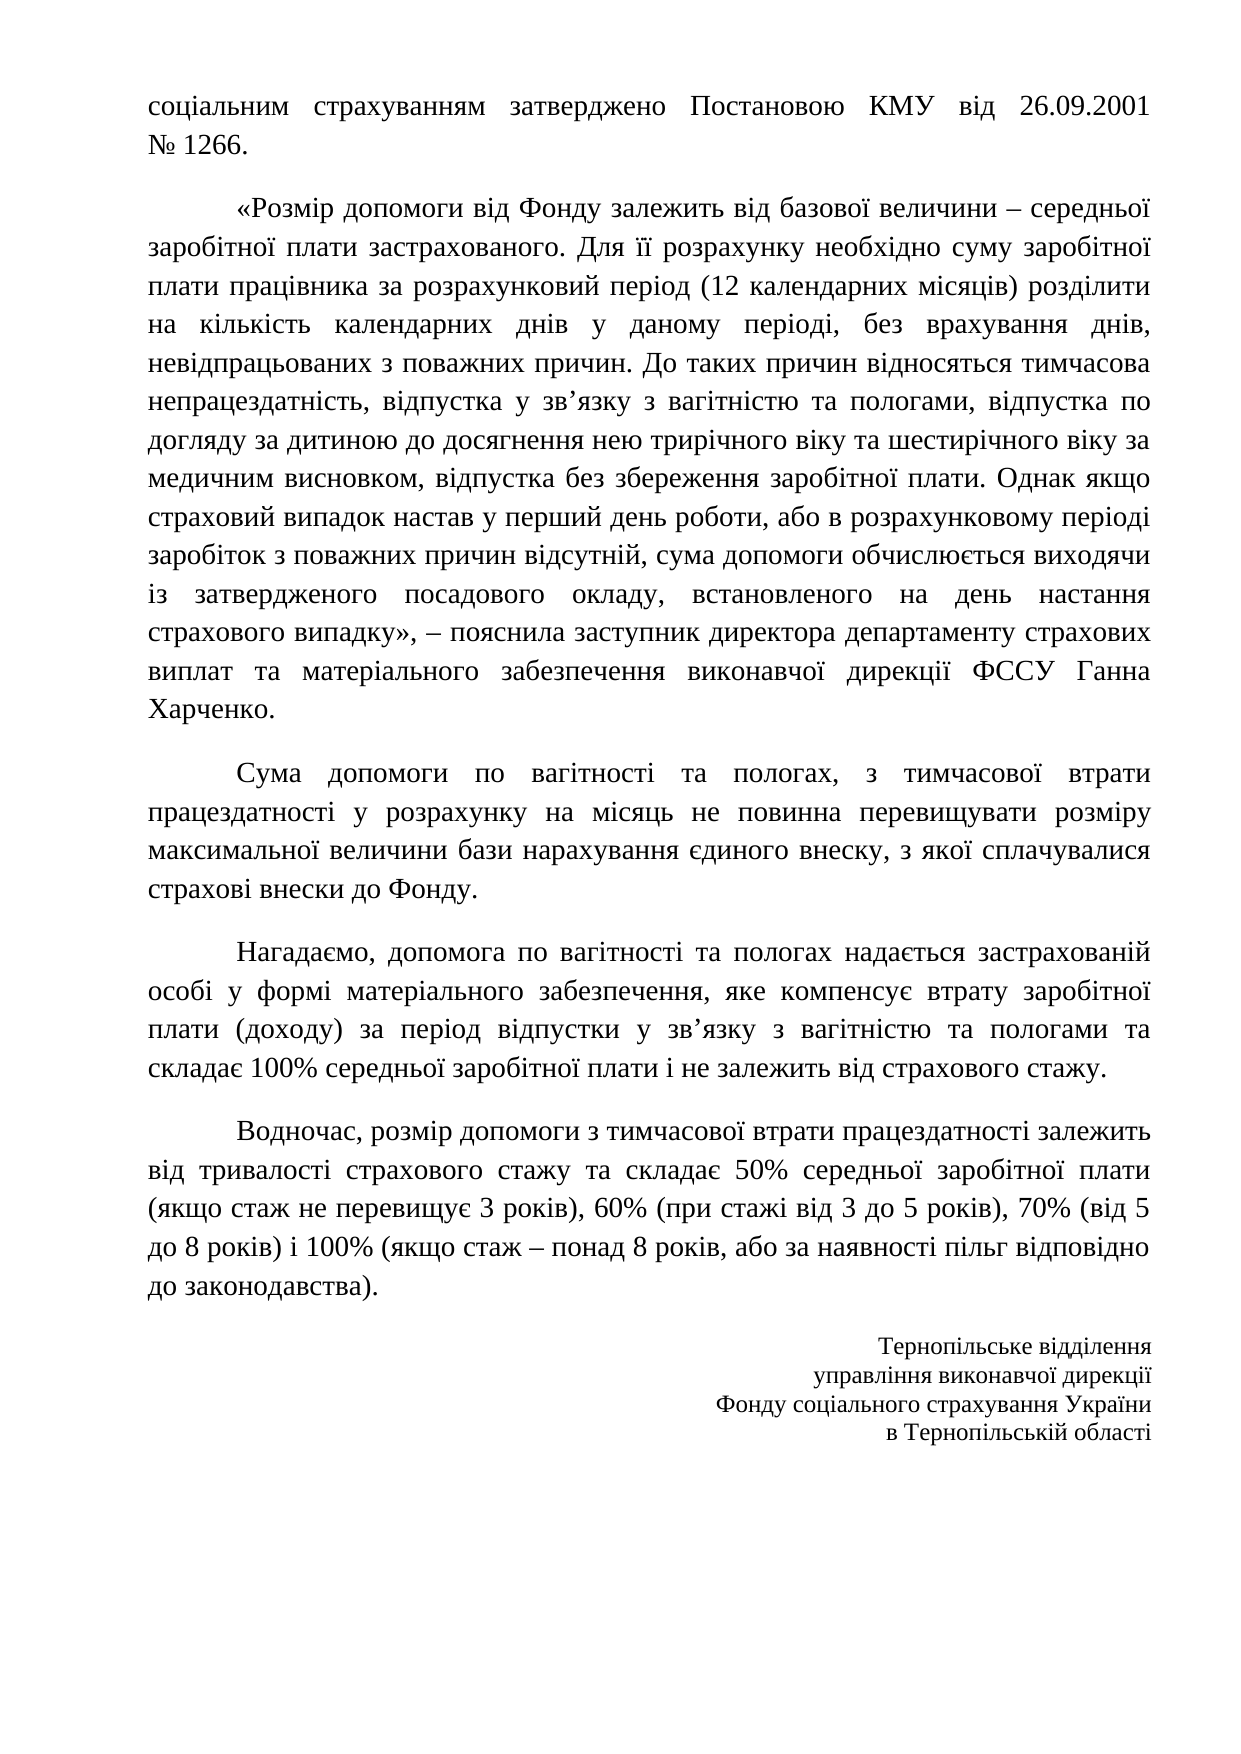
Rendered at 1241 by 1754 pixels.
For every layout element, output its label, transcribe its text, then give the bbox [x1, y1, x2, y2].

text Фонду соціального страхування України [148, 1389, 1152, 1417]
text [148, 88, 1152, 161]
text «Розмір допомоги від Фонду залежить від базової величини – середньої заробітної плати застрахованого. Для її розрахунку необхідно суму заробітної плати працівника за розрахунковий період (12 календарних місяців) розділити на кількість календарних днів у даному періоді, без врахування днів, невідпрацьованих з поважних причин. До таких причин відносяться тимчасова непрацездатність, відпустка у зв’язку з вагітністю та пологами, відпустка по догляду за дитиною до досягнення нею трирічного віку та шестирічного віку за медичним висновком, відпустка без збереження заробітної плати. Однак якщо страховий випадок настав у перший день роботи, або в розрахунковому періоді заробіток з поважних причин відсутній, сума допомоги обчислюється виходячи із затвердженого посадового окладу, встановленого на день настання страхового випадку», – пояснила заступник директора департаменту страхових виплат та матеріального забезпечення виконавчої дирекції ФССУ Ганна Харченко. [148, 191, 1152, 725]
text Водночас, розмір допомоги з тимчасової втрати працездатності залежить від тривалості страхового стажу та складає 50% середньої заробітної плати (якщо стаж не перевищує 3 років), 60% (при стажі від 3 до 5 років), 70% (від 5 до 8 років) і 100% (якщо стаж – понад 8 років, або за наявності пільг відповідно до законодавства). [148, 1113, 1152, 1301]
text Сума допомоги по вагітності та пологах, з тимчасової втрати працездатності у розрахунку на місяць не повинна перевищувати розміру максимальної величини бази нарахування єдиного внеску, з якої сплачувалися страхові внески до Фонду. [148, 755, 1152, 904]
text управління виконавчої дирекції [148, 1360, 1152, 1389]
text в Тернопільській області [148, 1417, 1152, 1446]
text Нагадаємо, допомога по вагітності та пологах надається застрахованій особі у формі матеріального забезпечення, яке компенсує втрату заробітної плати (доходу) за період відпустки у зв’язку з вагітністю та пологами та складає 100% середньої заробітної плати і не залежить від страхового стажу. [148, 934, 1152, 1083]
text Тернопільське відділення [148, 1331, 1152, 1360]
